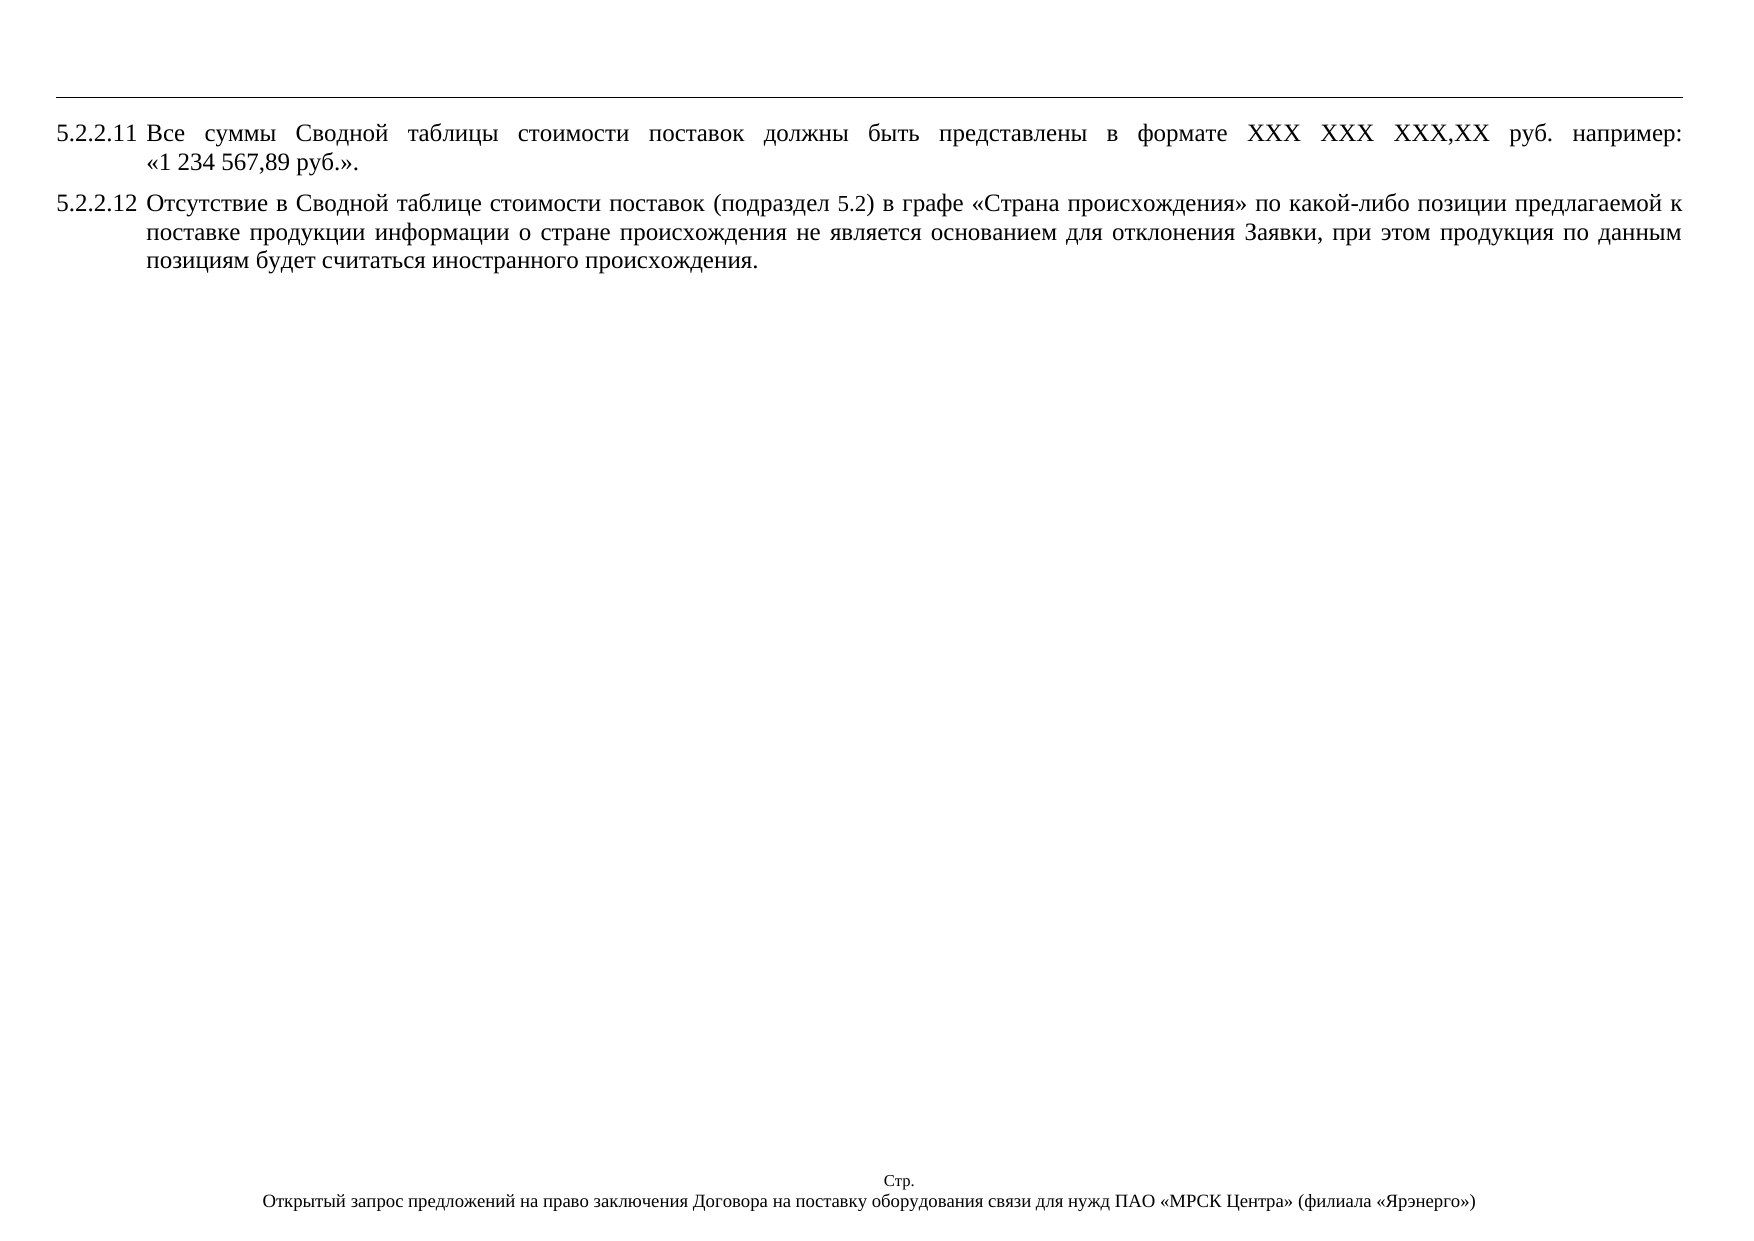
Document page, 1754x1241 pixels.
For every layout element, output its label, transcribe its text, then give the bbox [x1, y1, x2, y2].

list Отсутствие в Сводной таблице стоимости поставок (подраздел 5.2) в графе «Страна происхождения» по какой-либо позиции предлагаемой к поставке продукции информации о стране происхождения не является основанием для отклонения Заявки, при этом продукция по данным позициям будет считаться иностранного происхождения. [56, 188, 1683, 274]
list Все суммы Сводной таблицы стоимости поставок должны быть представлены в формате XXX XXX XXX,XX руб. например: «1 234 567,89 руб.». [56, 118, 1683, 176]
